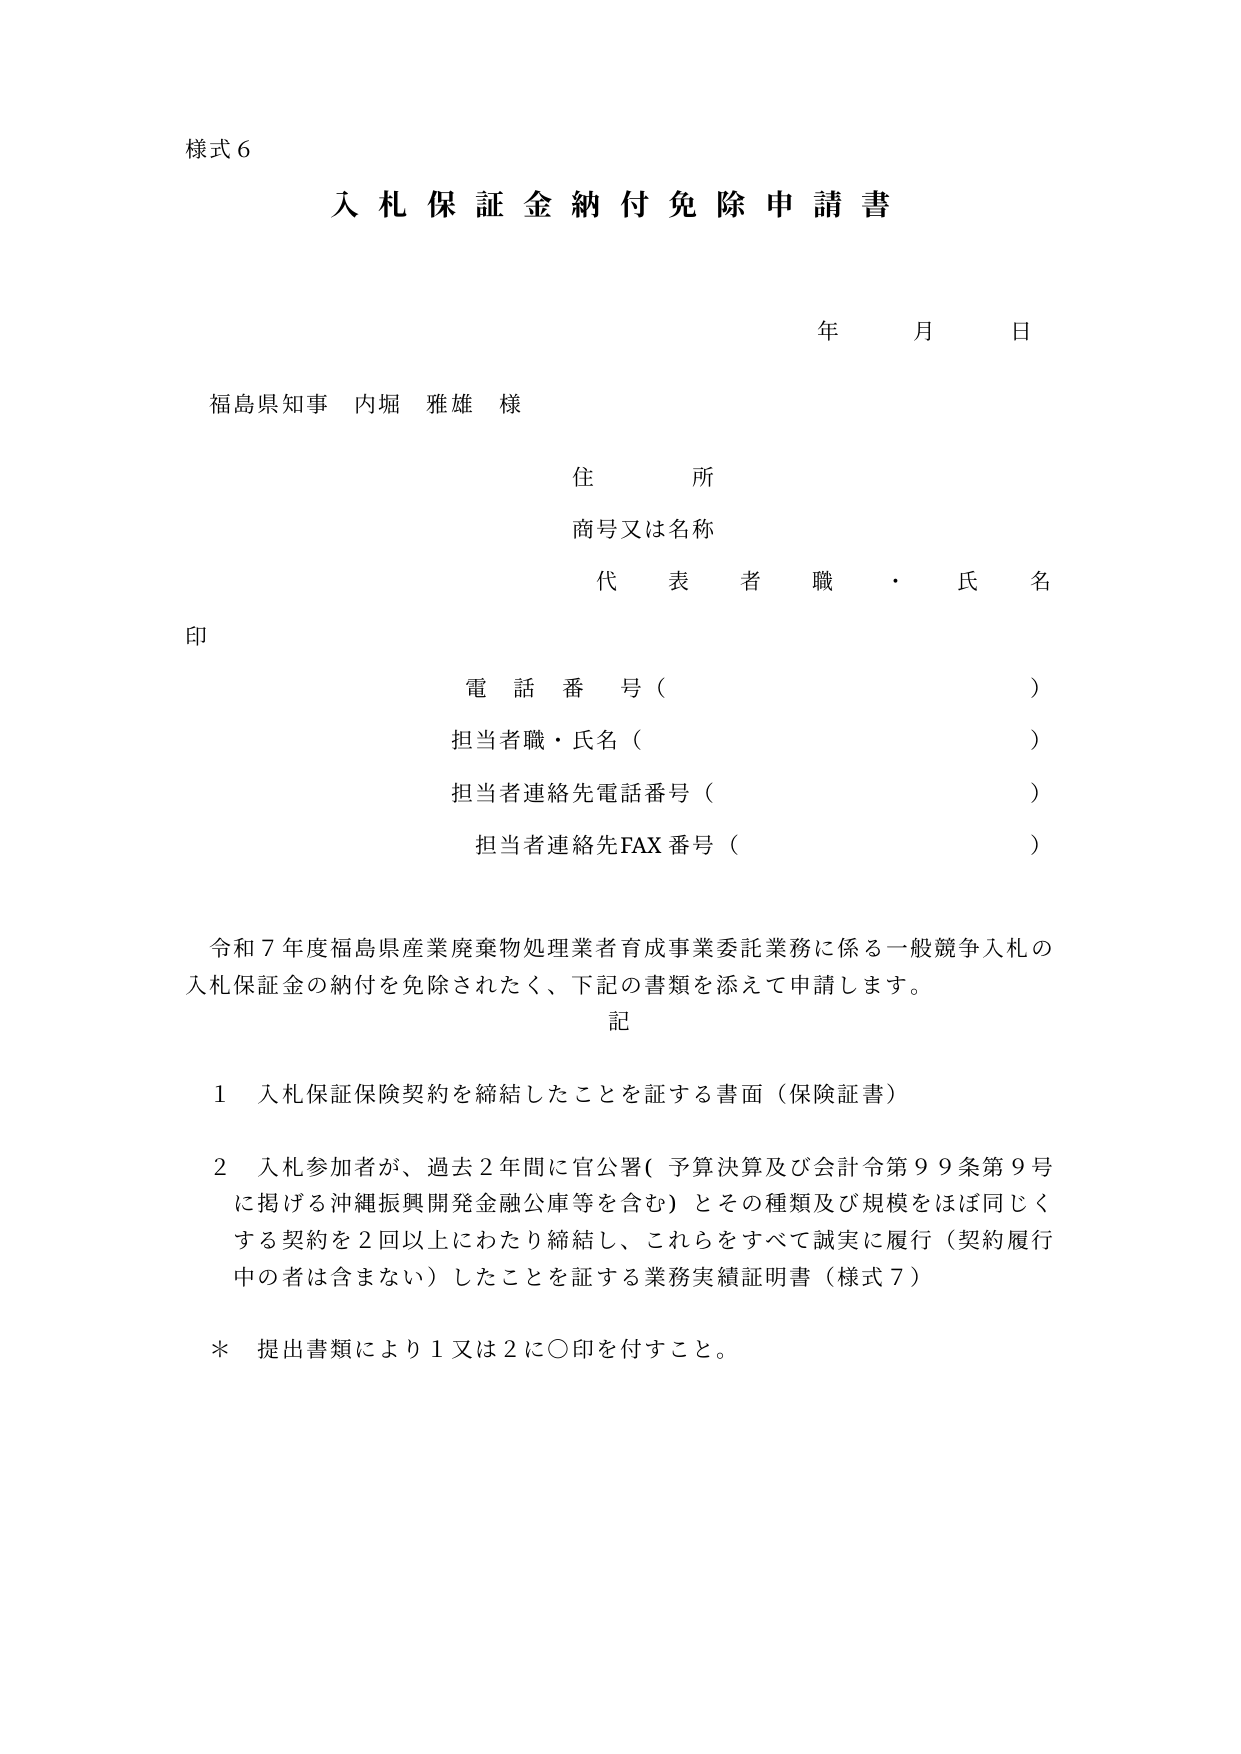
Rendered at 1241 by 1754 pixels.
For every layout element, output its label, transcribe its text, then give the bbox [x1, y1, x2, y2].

subtitle 入札保証金納付免除申請書 [185, 166, 1055, 239]
text ２ 入札参加者が、過去２年間に官公署(予算決算及び会計令第９９条第９号に掲げる沖縄振興開発金融公庫等を含む)とその種類及び規模をほぼ同じくする契約を２回以上にわたり締結し、これらをすべて誠実に履行（契約履行中の者は含まない）したことを証する業務実績証明書（様式７） [197, 1148, 1055, 1294]
text 担当者連絡先FAX番号（ ） [185, 826, 1055, 862]
text 様式６ [185, 129, 1055, 166]
text 福島県知事 内堀 雅雄 様 [185, 385, 1055, 421]
subtitle 記 [185, 1002, 1055, 1038]
text 商号又は名称 [185, 510, 1055, 546]
text 年 月 日 [185, 312, 1034, 348]
text ＊ 提出書類により１又は２に○印を付すこと。 [208, 1330, 1055, 1367]
text 電話番号（ ） [185, 669, 1055, 705]
text 代表者職・氏名 印 [185, 562, 1055, 653]
text 担当者連絡先電話番号（ ） [185, 773, 1055, 810]
text 令和７年度福島県産業廃棄物処理業者育成事業委託業務に係る一般競争入札の入札保証金の納付を免除されたく、下記の書類を添えて申請します。 [185, 929, 1055, 1002]
text 担当者職・氏名（ ） [185, 721, 1055, 758]
text 住 所 [185, 458, 1055, 494]
text １ 入札保証保険契約を締結したことを証する書面（保険証書） [198, 1075, 1055, 1111]
